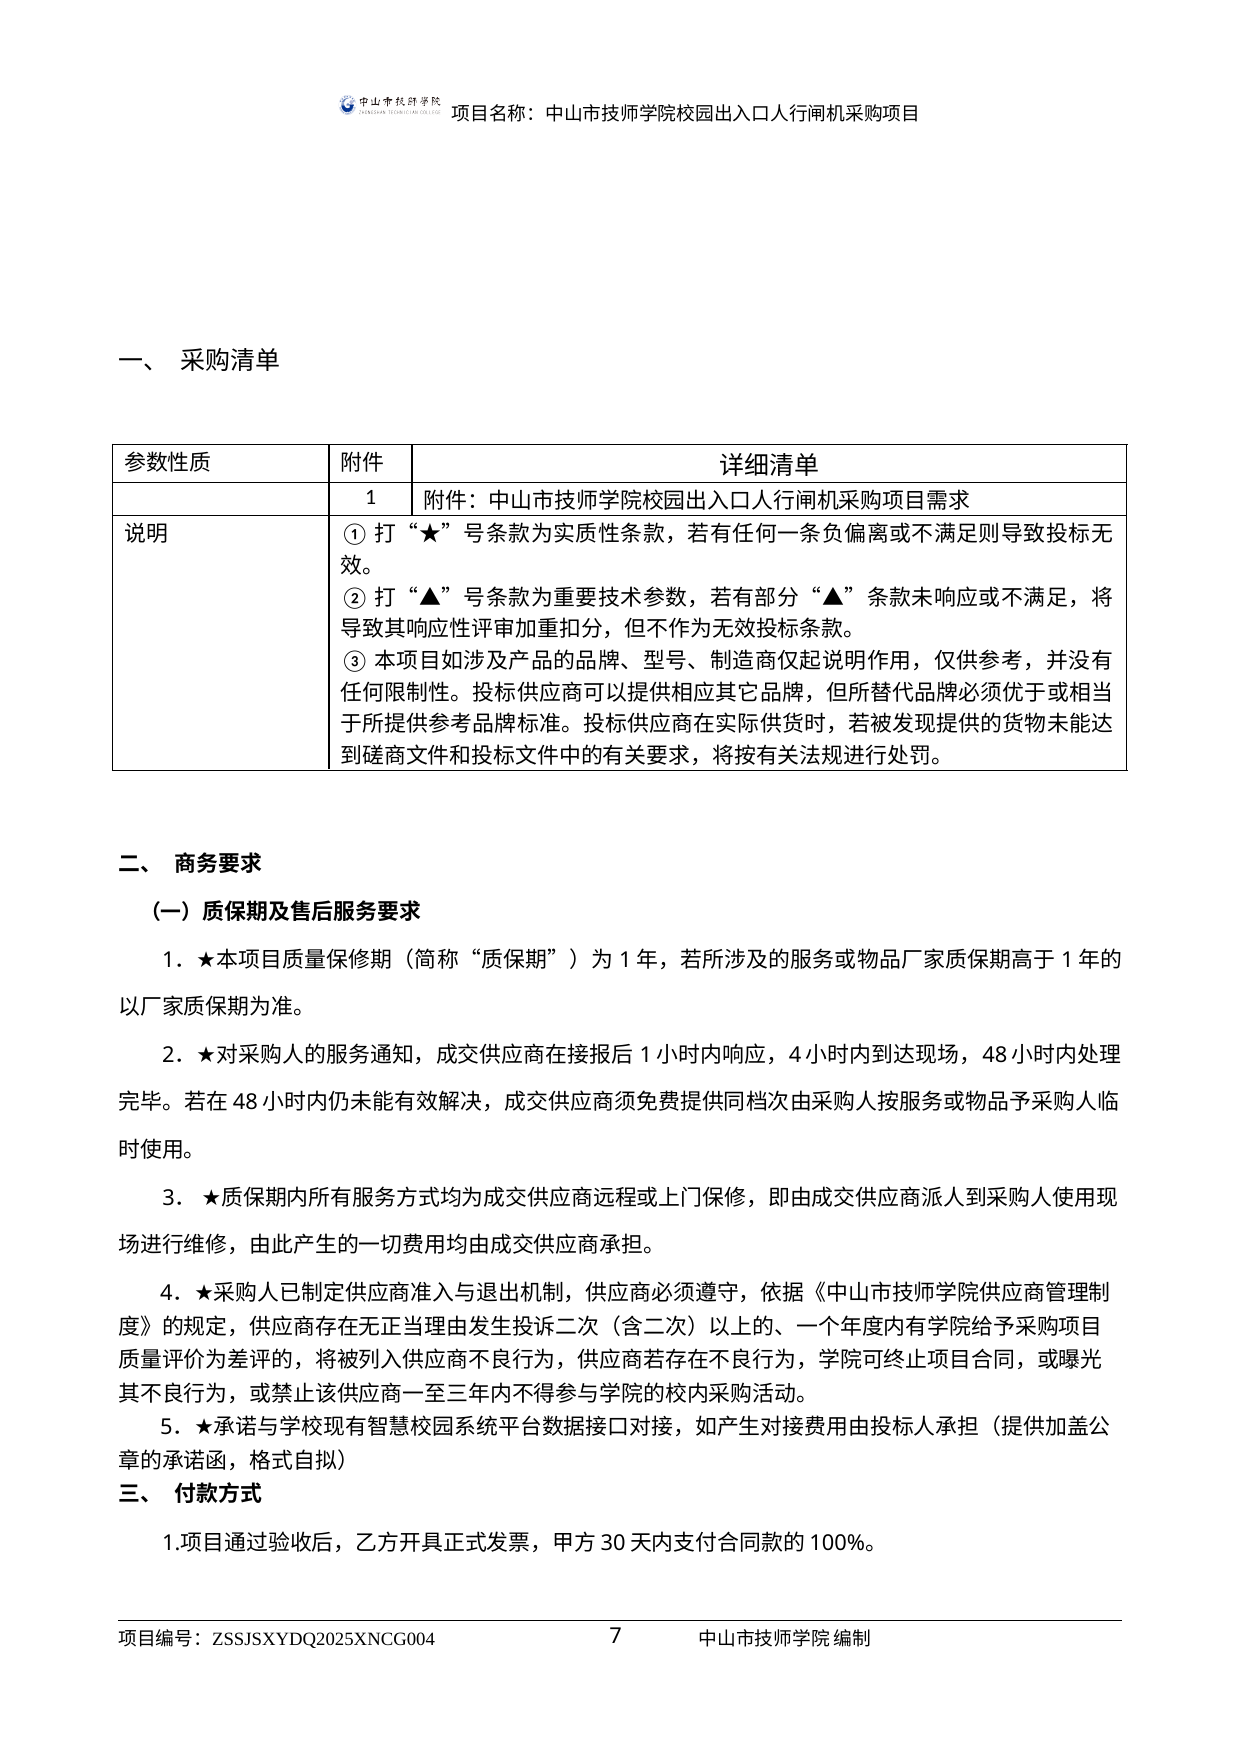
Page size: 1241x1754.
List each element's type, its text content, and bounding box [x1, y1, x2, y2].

table_cell 说明 [113, 516, 328, 769]
picture [332, 88, 447, 120]
text 1.项目通过验收后，乙方开具正式发票，甲方30天内支付合同款的100%。 [118, 1524, 1122, 1556]
table_header 附件 [330, 445, 411, 481]
table_cell [113, 483, 328, 514]
list 付款方式 [118, 1475, 1122, 1509]
text （一）质保期及售后服务要求 [118, 894, 1122, 926]
list ★本项目质量保修期（简称“质保期”）为1年，若所涉及的服务或物品厂家质保期高于1年的以厂家质保期为准。 [118, 942, 1122, 1021]
table_cell ①打“★”号条款为实质性条款，若有任何一条负偏离或不满足则导致投标无效。 ②打“▲”号条款为重要技术参数，若有部分“▲”条款未响应或不满足，将导致其响应性评审加重扣分，但不作为无效投标条款。 ③本项目如涉及产品的品牌、型号、制造商仅起说明作用，仅供参考，并没有任何限制性。投标供应商可以提供相应其它品牌，但所替代品牌必须优于或相当于所提供参考品牌标准。投标供应商在实际供货时，若被发现提供的货物未能达到磋商文件和投标文件中的有关要求，将按有关法规进行处罚。 [330, 516, 1126, 769]
table_header 详细清单 [413, 445, 1126, 481]
list 采购清单 [118, 325, 1122, 392]
list ★采购人已制定供应商准入与退出机制，供应商必须遵守，依据《中山市技师学院供应商管理制度》的规定，供应商存在无正当理由发生投诉二次（含二次）以上的、一个年度内有学院给予采购项目质量评价为差评的，将被列入供应商不良行为，供应商若存在不良行为，学院可终止项目合同，或曝光其不良行为，或禁止该供应商一至三年内不得参与学院的校内采购活动。 [118, 1274, 1122, 1408]
table_header 参数性质 [113, 445, 328, 481]
list ★对采购人的服务通知，成交供应商在接报后1小时内响应，4小时内到达现场，48小时内处理完毕。若在48小时内仍未能有效解决，成交供应商须免费提供同档次由采购人按服务或物品予采购人临时使用。 [118, 1037, 1122, 1164]
list 商务要求 [118, 845, 1122, 878]
list ★质保期内所有服务方式均为成交供应商远程或上门保修，即由成交供应商派人到采购人使用现场进行维修，由此产生的一切费用均由成交供应商承担。 [118, 1179, 1122, 1259]
list ★承诺与学校现有智慧校园系统平台数据接口对接，如产生对接费用由投标人承担（提供加盖公章的承诺函，格式自拟） [118, 1408, 1122, 1475]
table_cell 1 [330, 483, 411, 514]
table_cell 附件：中山市技师学院校园出入口人行闸机采购项目需求 [413, 483, 1126, 514]
